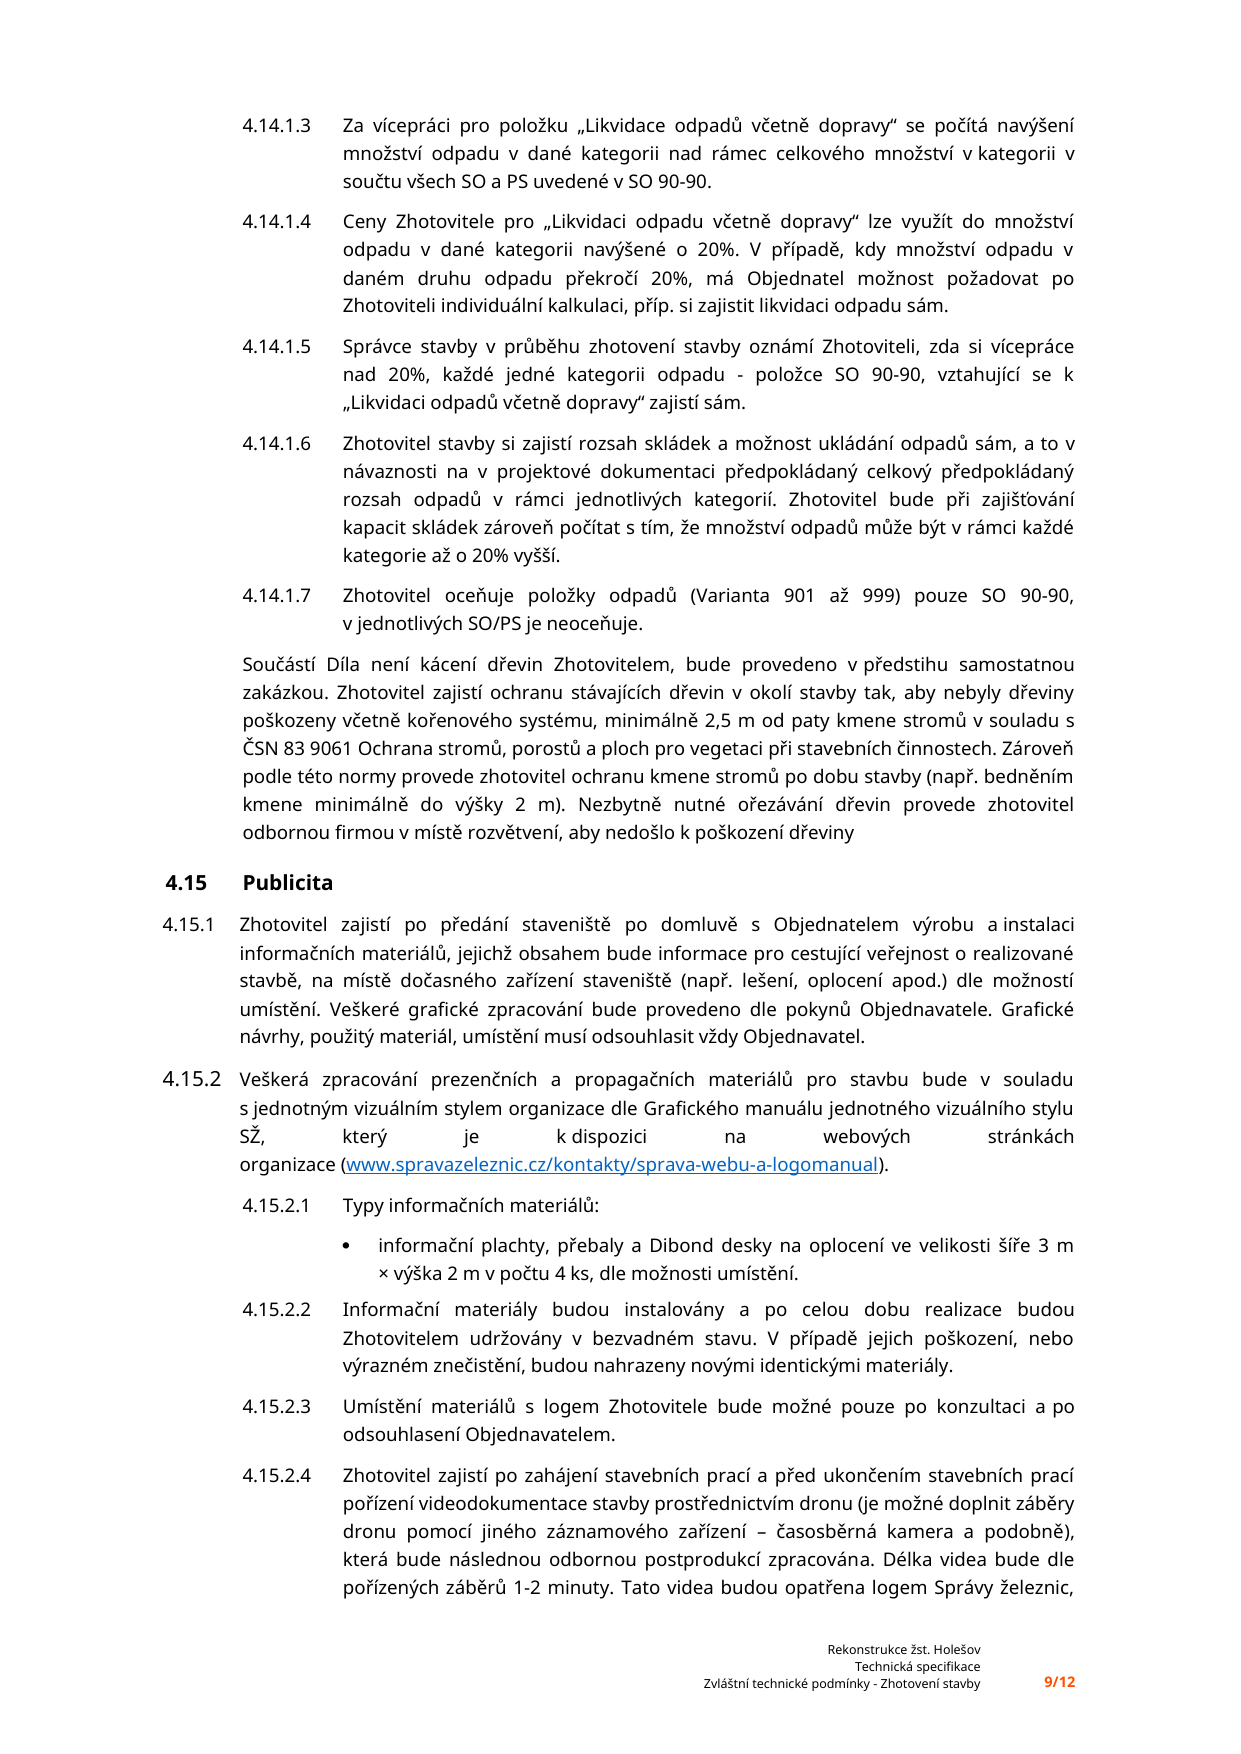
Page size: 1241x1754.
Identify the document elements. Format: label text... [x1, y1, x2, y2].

text Za vícepráci pro položku „Likvidace odpadů včetně dopravy“ se počítá navýšení množství odpadu v dané kategorii nad rámec celkového množství v kategorii v součtu všech SO a PS uvedené v SO 90-90. [242, 112, 1075, 194]
list Zhotovitel zajistí po předání staveniště po domluvě s Objednatelem výrobu a instalaci informačních materiálů, jejichž obsahem bude informace pro cestující veřejnost o realizované stavbě, na místě dočasného zařízení staveniště (např. lešení, oplocení apod.) dle možností umístění. Veškeré grafické zpracování bude provedeno dle pokynů Objednavatele. Grafické návrhy, použitý materiál, umístění musí odsouhlasit vždy Objednavatel. [162, 912, 1075, 1049]
text Publicita [165, 868, 1075, 896]
text Zhotovitel stavby si zajistí rozsah skládek a možnost ukládání odpadů sám, a to v návaznosti na v projektové dokumentaci předpokládaný celkový předpokládaný rozsah odpadů v rámci jednotlivých kategorií. Zhotovitel bude při zajišťování kapacit skládek zároveň počítat s tím, že množství odpadů může být v rámci každé kategorie až o 20% vyšší. [242, 430, 1075, 567]
text Ceny Zhotovitele pro „Likvidaci odpadu včetně dopravy“ lze využít do množství odpadu v dané kategorii navýšené o 20%. V případě, kdy množství odpadu v daném druhu odpadu překročí 20%, má Objednatel možnost požadovat po Zhotoviteli individuální kalkulaci, příp. si zajistit likvidaci odpadu sám. [242, 209, 1075, 318]
list Umístění materiálů s logem Zhotovitele bude možné pouze po konzultaci a po odsouhlasení Objednavatelem. [242, 1393, 1075, 1447]
list Informační materiály budou instalovány a po celou dobu realizace budou Zhotovitelem udržovány v bezvadném stavu. V případě jejich poškození, nebo výrazném znečistění, budou nahrazeny novými identickými materiály. [242, 1297, 1075, 1378]
list Součástí Díla není kácení dřevin Zhotovitelem, bude provedeno v předstihu samostatnou zakázkou. Zhotovitel zajistí ochranu stávajících dřevin v okolí stavby tak, aby nebyly dřeviny poškozeny včetně kořenového systému, minimálně 2,5 m od paty kmene stromů v souladu s ČSN 83 9061 Ochrana stromů, porostů a ploch pro vegetaci při stavebních činnostech. Zároveň podle této normy provede zhotovitel ochranu kmene stromů po dobu stavby (např. bedněním kmene minimálně do výšky 2 m). Nezbytně nutné ořezávání dřevin provede zhotovitel odbornou firmou v místě rozvětvení, aby nedošlo k poškození dřeviny [242, 651, 1075, 845]
list Veškerá zpracování prezenčních a propagačních materiálů pro stavbu bude v souladu s jednotným vizuálním stylem organizace dle Grafického manuálu jednotného vizuálního stylu SŽ, který je k dispozici na webových stránkách organizace (www.spravazeleznic.cz/kontakty/sprava-webu-a-logomanual). [162, 1064, 1075, 1177]
list Typy informačních materiálů: [242, 1192, 1075, 1217]
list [242, 1462, 1075, 1599]
text Správce stavby v průběhu zhotovení stavby oznámí Zhotoviteli, zda si vícepráce nad 20%, každé jedné kategorii odpadu - položce SO 90-90, vztahující se k „Likvidaci odpadů včetně dopravy“ zajistí sám. [242, 333, 1075, 415]
list informační plachty, přebaly a Dibond desky na oplocení ve velikosti šíře 3 m × výška 2 m v počtu 4 ks, dle možnosti umístění. [343, 1232, 1075, 1286]
text Zhotovitel oceňuje položky odpadů (Varianta 901 až 999) pouze SO 90-90, v jednotlivých SO/PS je neoceňuje. [242, 582, 1075, 636]
